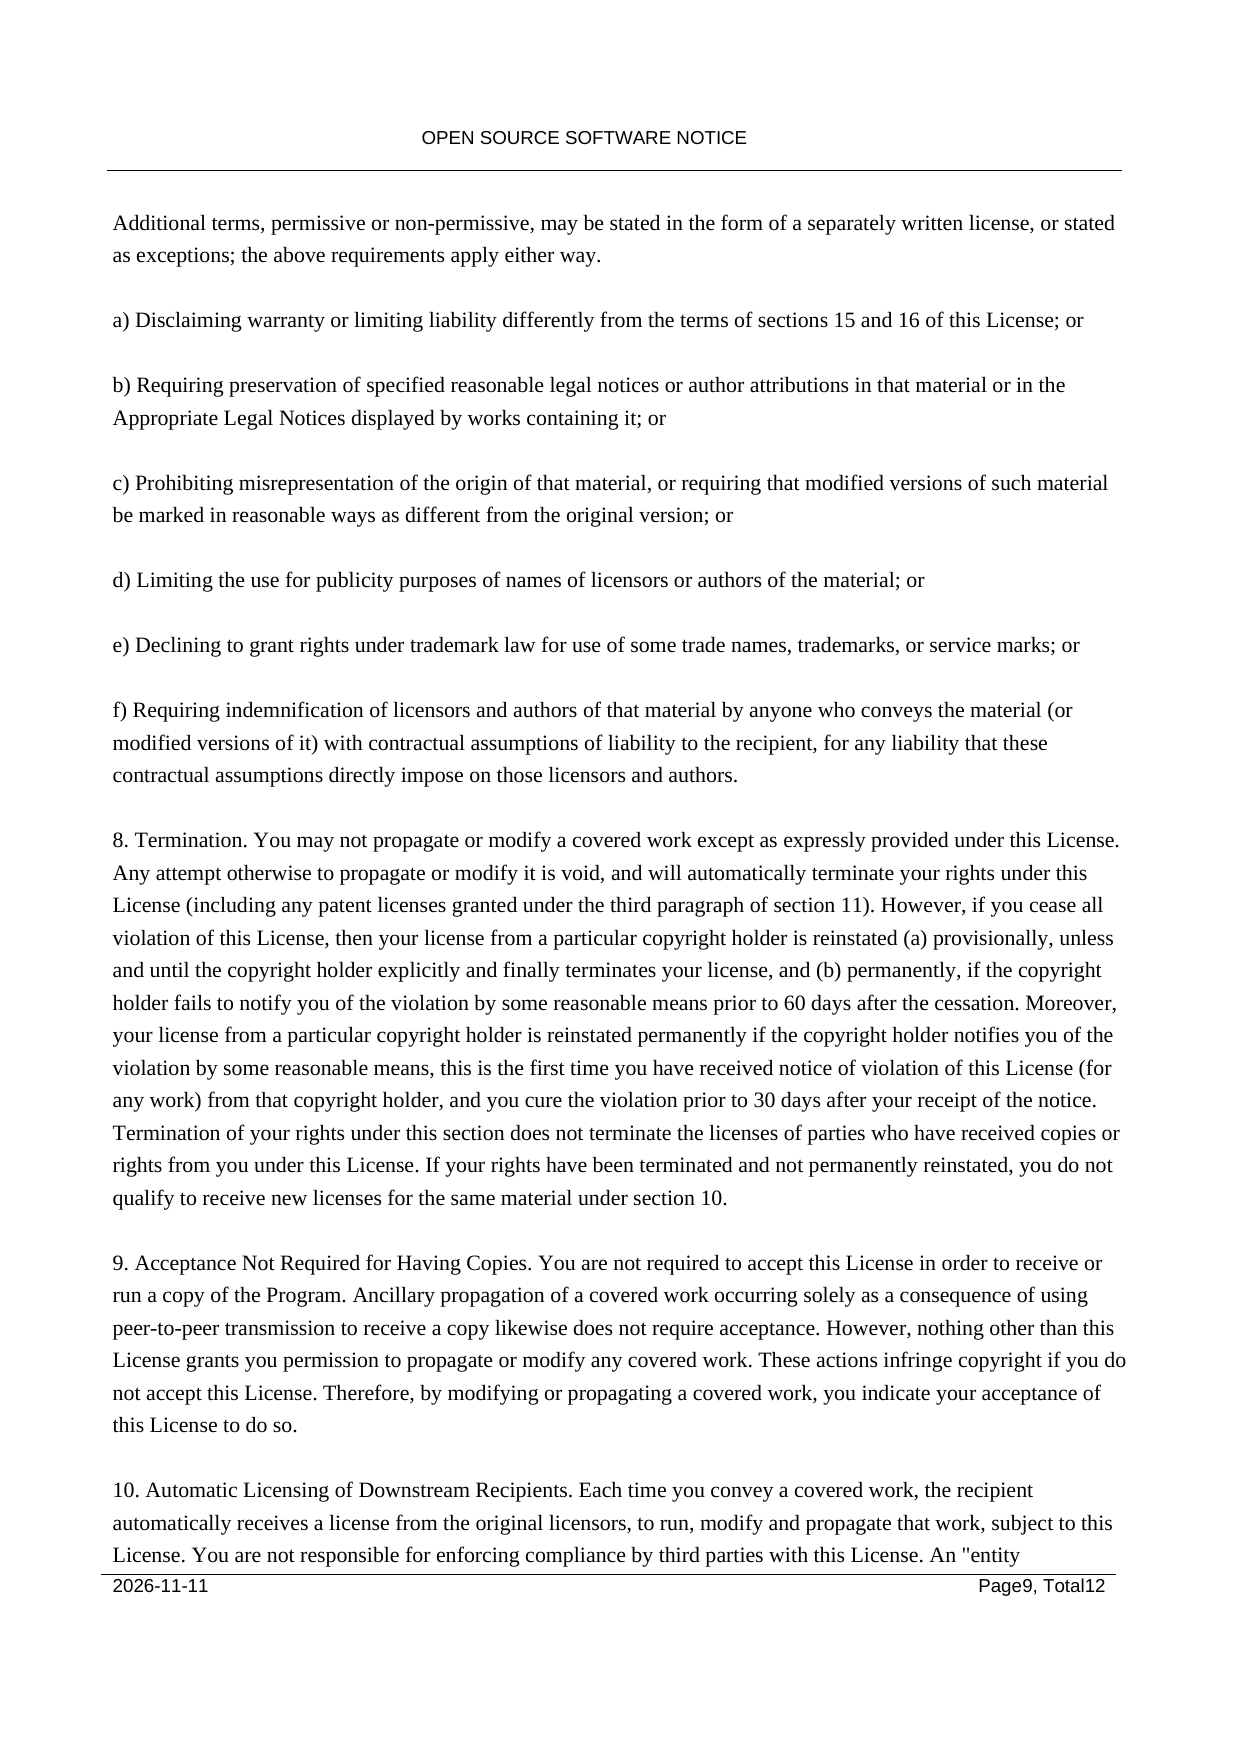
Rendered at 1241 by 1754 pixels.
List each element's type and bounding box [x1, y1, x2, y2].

text [112, 206, 1128, 1571]
